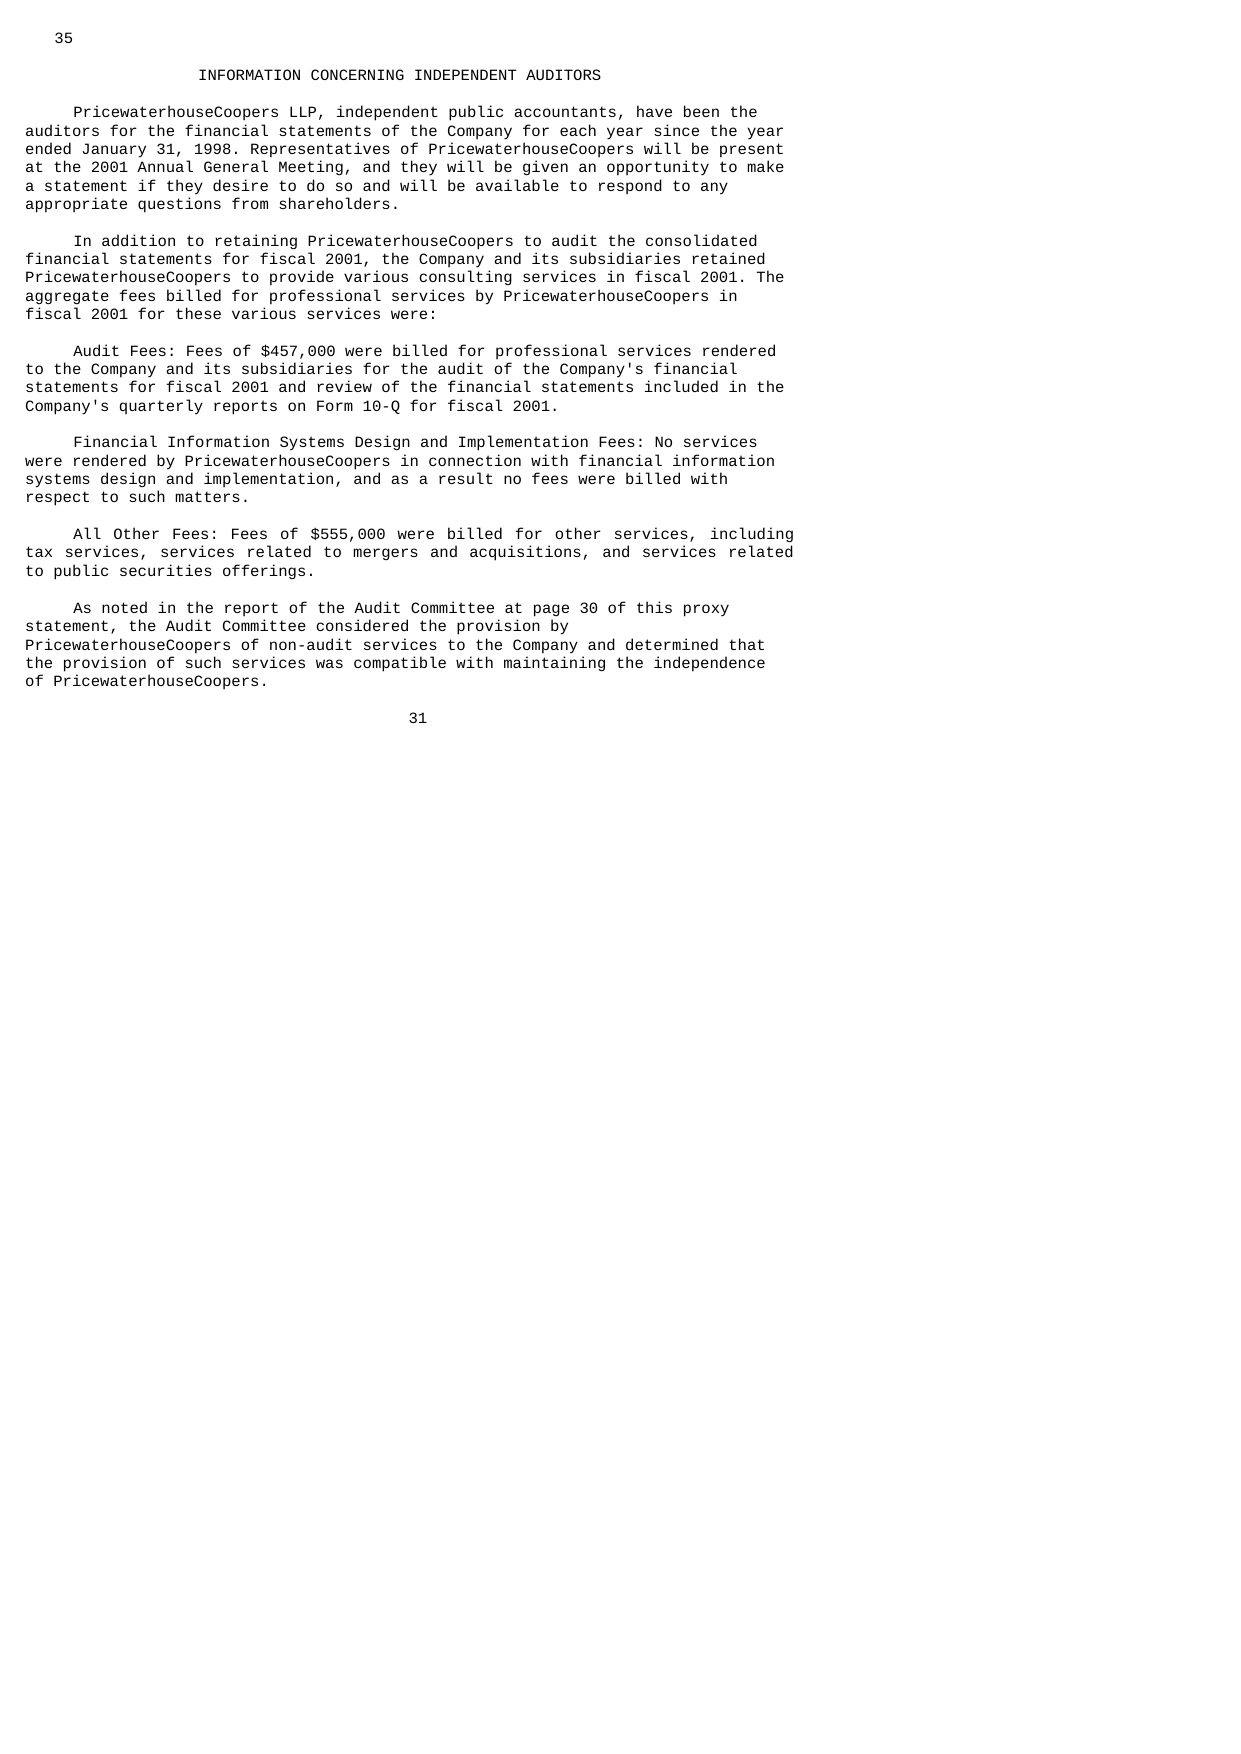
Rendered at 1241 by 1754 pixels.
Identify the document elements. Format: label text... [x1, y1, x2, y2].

text 35 [54, 31, 1090, 48]
text Audit Fees: Fees of $457,000 were billed for professional services rendered to the Company and its subsidiaries for the audit of the Company's financial statements for fiscal 2001 and review of the financial statements included in the Company's quarterly reports on Form 10-Q for fiscal 2001. [25, 343, 794, 416]
text Financial Information Systems Design and Implementation Fees: No services were rendered by PricewaterhouseCoopers in connection with financial information systems design and implementation, and as a result no fees were billed with respect to such matters. [25, 435, 794, 507]
text 31 [408, 710, 1090, 728]
text As noted in the report of the Audit Committee at page 30 of this proxy statement, the Audit Committee considered the provision by PricewaterhouseCoopers of non-audit services to the Company and determined that the provision of such services was compatible with maintaining the independence of PricewaterhouseCoopers. [25, 600, 784, 691]
text PricewaterhouseCoopers LLP, independent public accountants, have been the auditors for the financial statements of the Company for each year since the year ended January 31, 1998. Representatives of PricewaterhouseCoopers will be present at the 2001 Annual General Meeting, and they will be given an opportunity to make a statement if they desire to do so and will be available to respond to any appropriate questions from shareholders. [25, 105, 794, 214]
text All Other Fees: Fees of $555,000 were billed for other services, including tax services, services related to mergers and acquisitions, and services related to public securities offerings. [25, 526, 794, 581]
text INFORMATION CONCERNING INDEPENDENT AUDITORS [198, 68, 1090, 85]
text In addition to retaining PricewaterhouseCoopers to audit the consolidated financial statements for fiscal 2001, the Company and its subsidiaries retained PricewaterhouseCoopers to provide various consulting services in fiscal 2001. The aggregate fees billed for professional services by PricewaterhouseCoopers in fiscal 2001 for these various services were: [25, 233, 794, 324]
